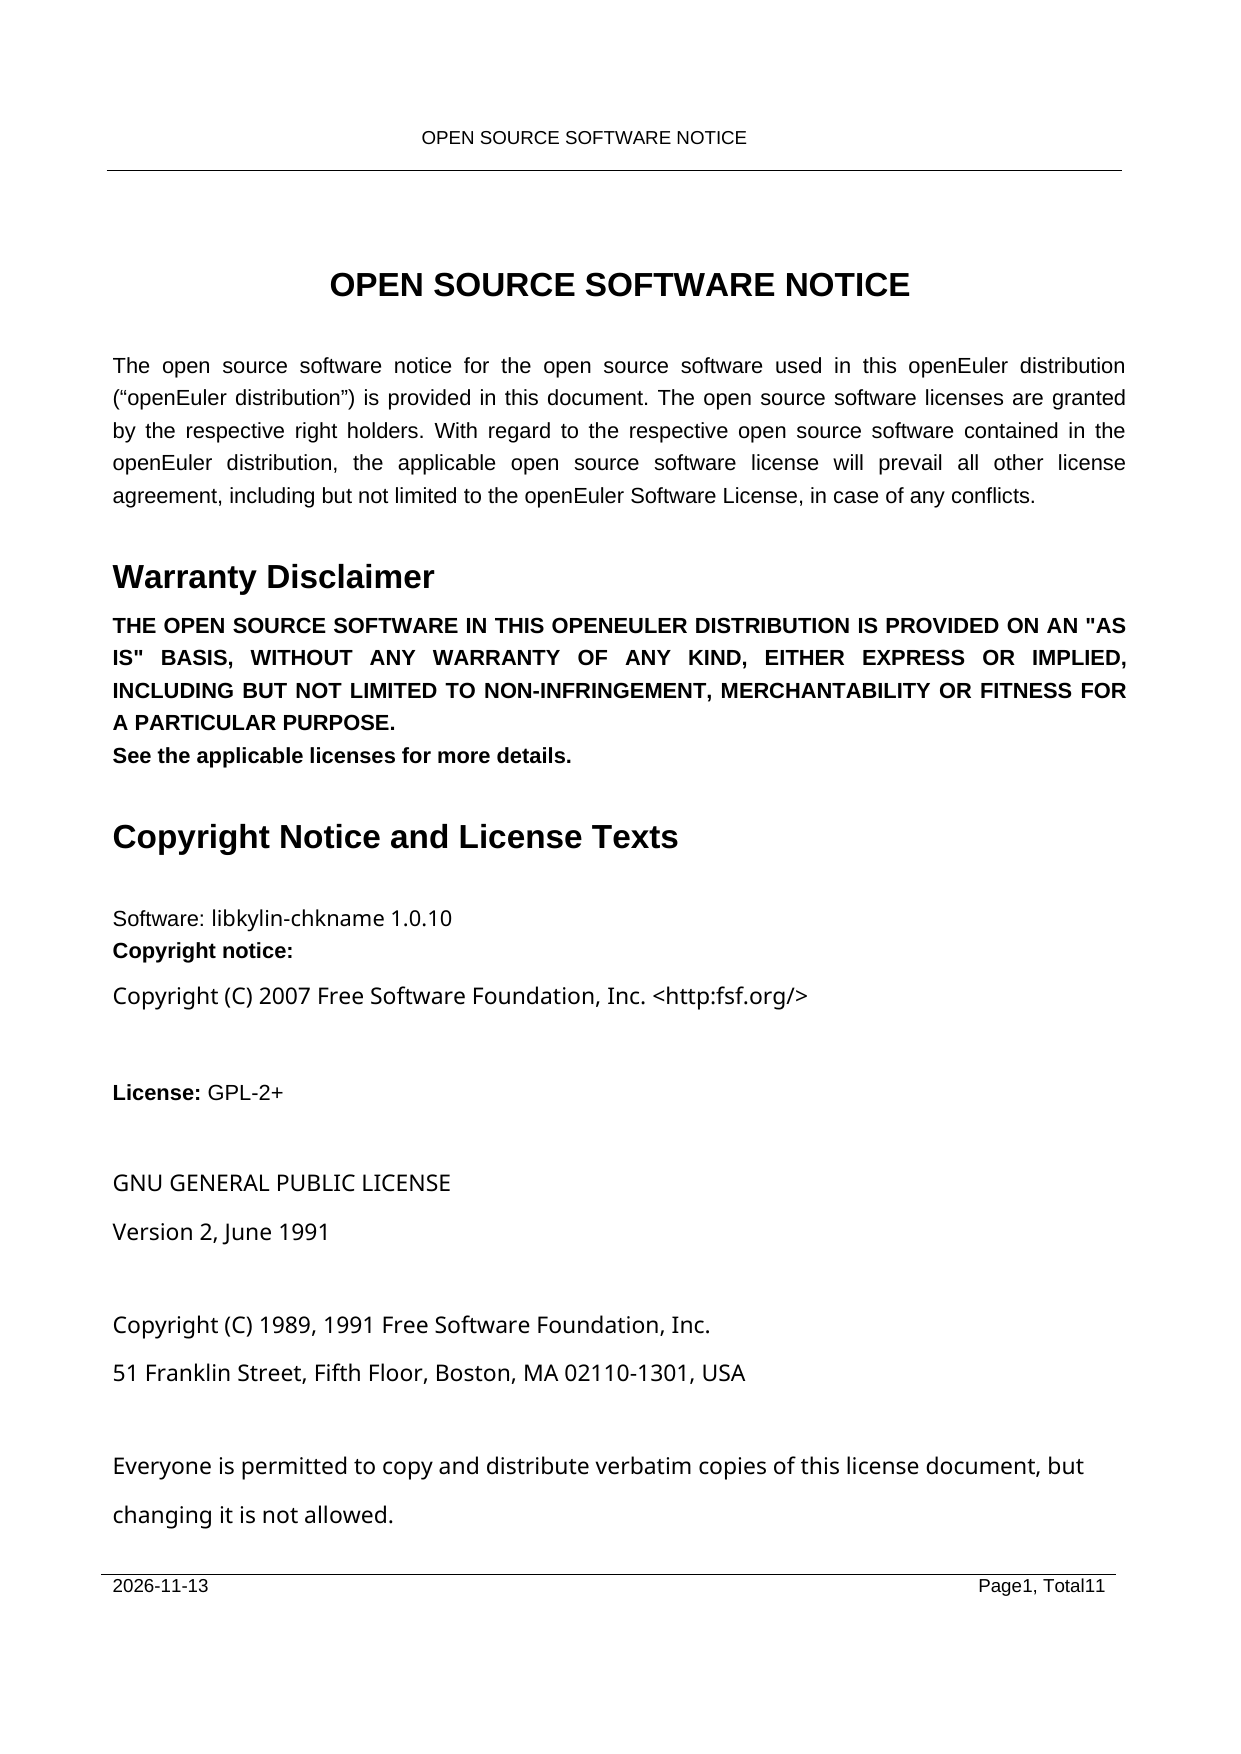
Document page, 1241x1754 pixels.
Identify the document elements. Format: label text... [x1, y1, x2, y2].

text THE OPEN SOURCE SOFTWARE IN THIS OPENEULER DISTRIBUTION IS PROVIDED ON AN "AS IS" BASIS, WITHOUT ANY WARRANTY OF ANY KIND, EITHER EXPRESS OR IMPLIED, INCLUDING BUT NOT LIMITED TO NON-INFRINGEMENT, MERCHANTABILITY OR FITNESS FOR A PARTICULAR PURPOSE. See the applicable licenses for more details. [112, 609, 1128, 771]
text Copyright notice: [112, 934, 1128, 966]
text License: GPL-2+ [112, 1077, 1128, 1109]
text OPEN SOURCE SOFTWARE NOTICE [112, 251, 1128, 316]
text Warranty Disclaimer [112, 544, 1128, 609]
text The open source software notice for the open source software used in this openEuler distribution (“openEuler distribution”) is provided in this document. The open source software licenses are granted by the respective right holders. With regard to the respective open source software contained in the openEuler distribution, the applicable open source software license will prevail all other license agreement, including but not limited to the openEuler Software License, in case of any conflicts. [112, 349, 1128, 511]
text 51 Franklin Street, Fifth Floor, Boston, MA 02110-1301, USA [112, 1356, 1128, 1389]
text Copyright Notice and License Texts [112, 804, 1128, 869]
text Version 2, June 1991 [112, 1215, 1128, 1247]
text GNU GENERAL PUBLIC LICENSE [112, 1167, 1128, 1199]
text Everyone is permitted to copy and distribute verbatim copies of this license document, but changing it is not allowed. [112, 1449, 1128, 1531]
text Software: libkylin-chkname 1.0.10 [112, 901, 1128, 934]
text Copyright (C) 1989, 1991 Free Software Foundation, Inc. [112, 1308, 1128, 1341]
text Copyright (C) 2007 Free Software Foundation, Inc. <http:fsf.org/> [112, 979, 1128, 1060]
